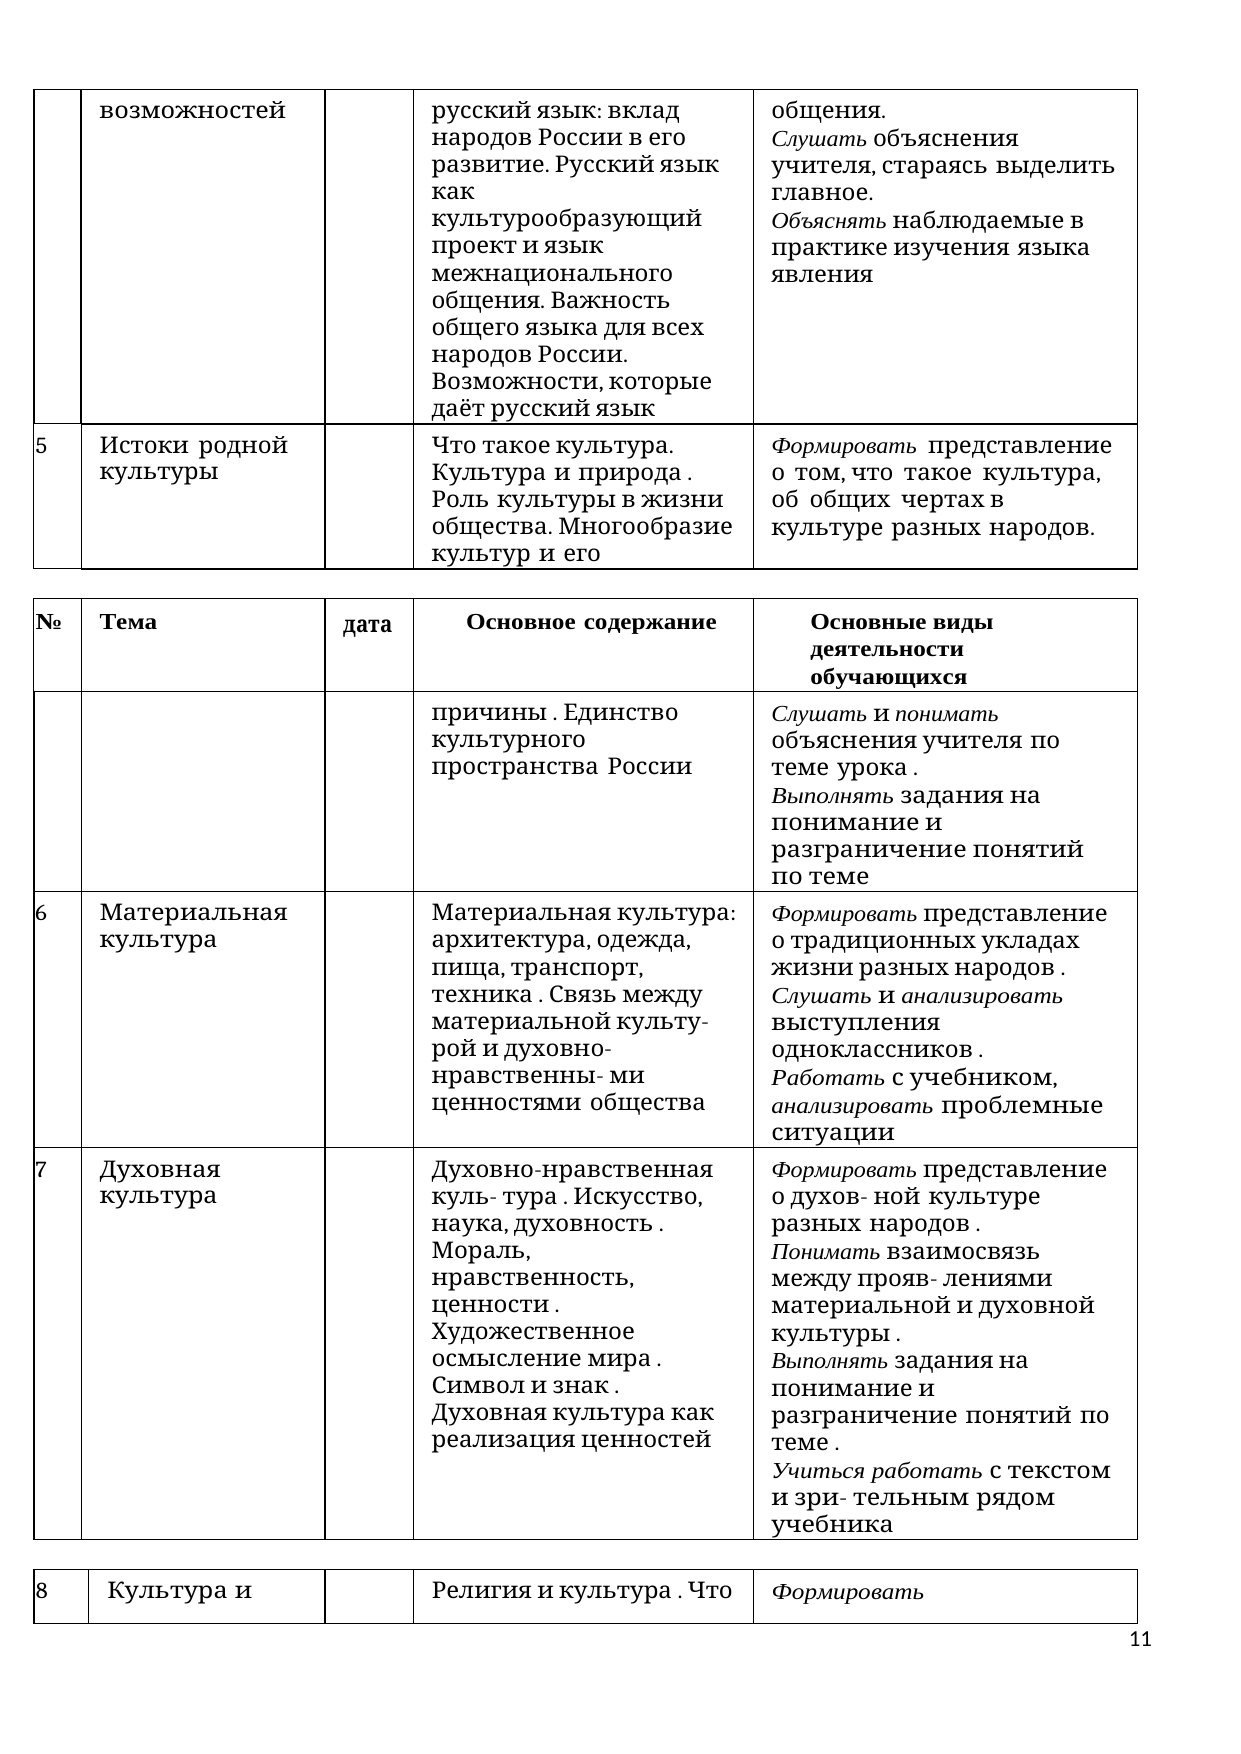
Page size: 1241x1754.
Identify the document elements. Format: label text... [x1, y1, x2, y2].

table_header 8 [35, 1570, 88, 1623]
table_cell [754, 90, 1137, 423]
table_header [414, 1570, 753, 1623]
table_header Основное содержание [414, 599, 753, 691]
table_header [754, 1570, 1137, 1623]
table_cell [326, 692, 413, 891]
table_header Культура и религия [89, 1570, 324, 1623]
table_cell причины . Единство культурного пространства России [414, 692, 753, 891]
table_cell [414, 90, 753, 423]
table_cell [35, 692, 81, 891]
table_cell 4 [35, 90, 80, 423]
table_header Тема [82, 599, 324, 691]
table_cell Материальная культура [82, 892, 324, 1147]
table_header № [34, 599, 81, 691]
table_header [326, 1570, 413, 1623]
table_cell Духовно-нравственная куль- тура . Искусство, наука, духовность . Мораль, нравственность, ценности . Художественное осмысление мира . Символ и знак . Духовная культура как реализация ценностей [414, 1148, 753, 1539]
table_cell Формировать представление о духов- ной культуре разных народов . Понимать взаимосвязь между прояв- лениями материальной и духовной культуры . Выполнять задания на понимание и разграничение понятий по теме . Учиться работать с текстом и зри- тельным рядом учебника [754, 1148, 1137, 1539]
table_cell [326, 90, 413, 423]
table_cell 6 [35, 892, 81, 1147]
table_cell Слушать и понимать объяснения учителя по теме урока . Выполнять задания на понимание и разграничение понятий по теме [754, 692, 1137, 891]
table_cell [326, 1148, 413, 1539]
table_cell [326, 425, 413, 568]
table_cell Материальная культура: архитектура, одежда, пища, транспорт, техника . Связь между материальной культу- рой и духовно-нравственны- ми ценностями общества [414, 892, 753, 1147]
table_header Основные виды деятельности обучающихся [754, 599, 1137, 691]
table_cell 5 [34, 424, 81, 568]
table_cell Духовная культура [82, 1148, 324, 1539]
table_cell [82, 90, 324, 423]
table_cell Истоки родной культуры [82, 425, 324, 568]
table_cell 7 [35, 1148, 81, 1539]
table_cell Формировать представление о традиционных укладах жизни разных народов . Слушать и анализировать выступления одноклассников . Работать с учебником, анализировать проблемные ситуации [754, 892, 1137, 1147]
table_cell [326, 892, 413, 1147]
table_cell [82, 692, 324, 891]
table_cell Что такое культура. Культура и природа . Роль культуры в жизни общества. Многообразие культур и его [414, 425, 753, 568]
table_cell Формировать представление о том, что такое культура, об общих чертах в культуре разных народов. [754, 425, 1137, 568]
table_header дата [326, 599, 413, 691]
